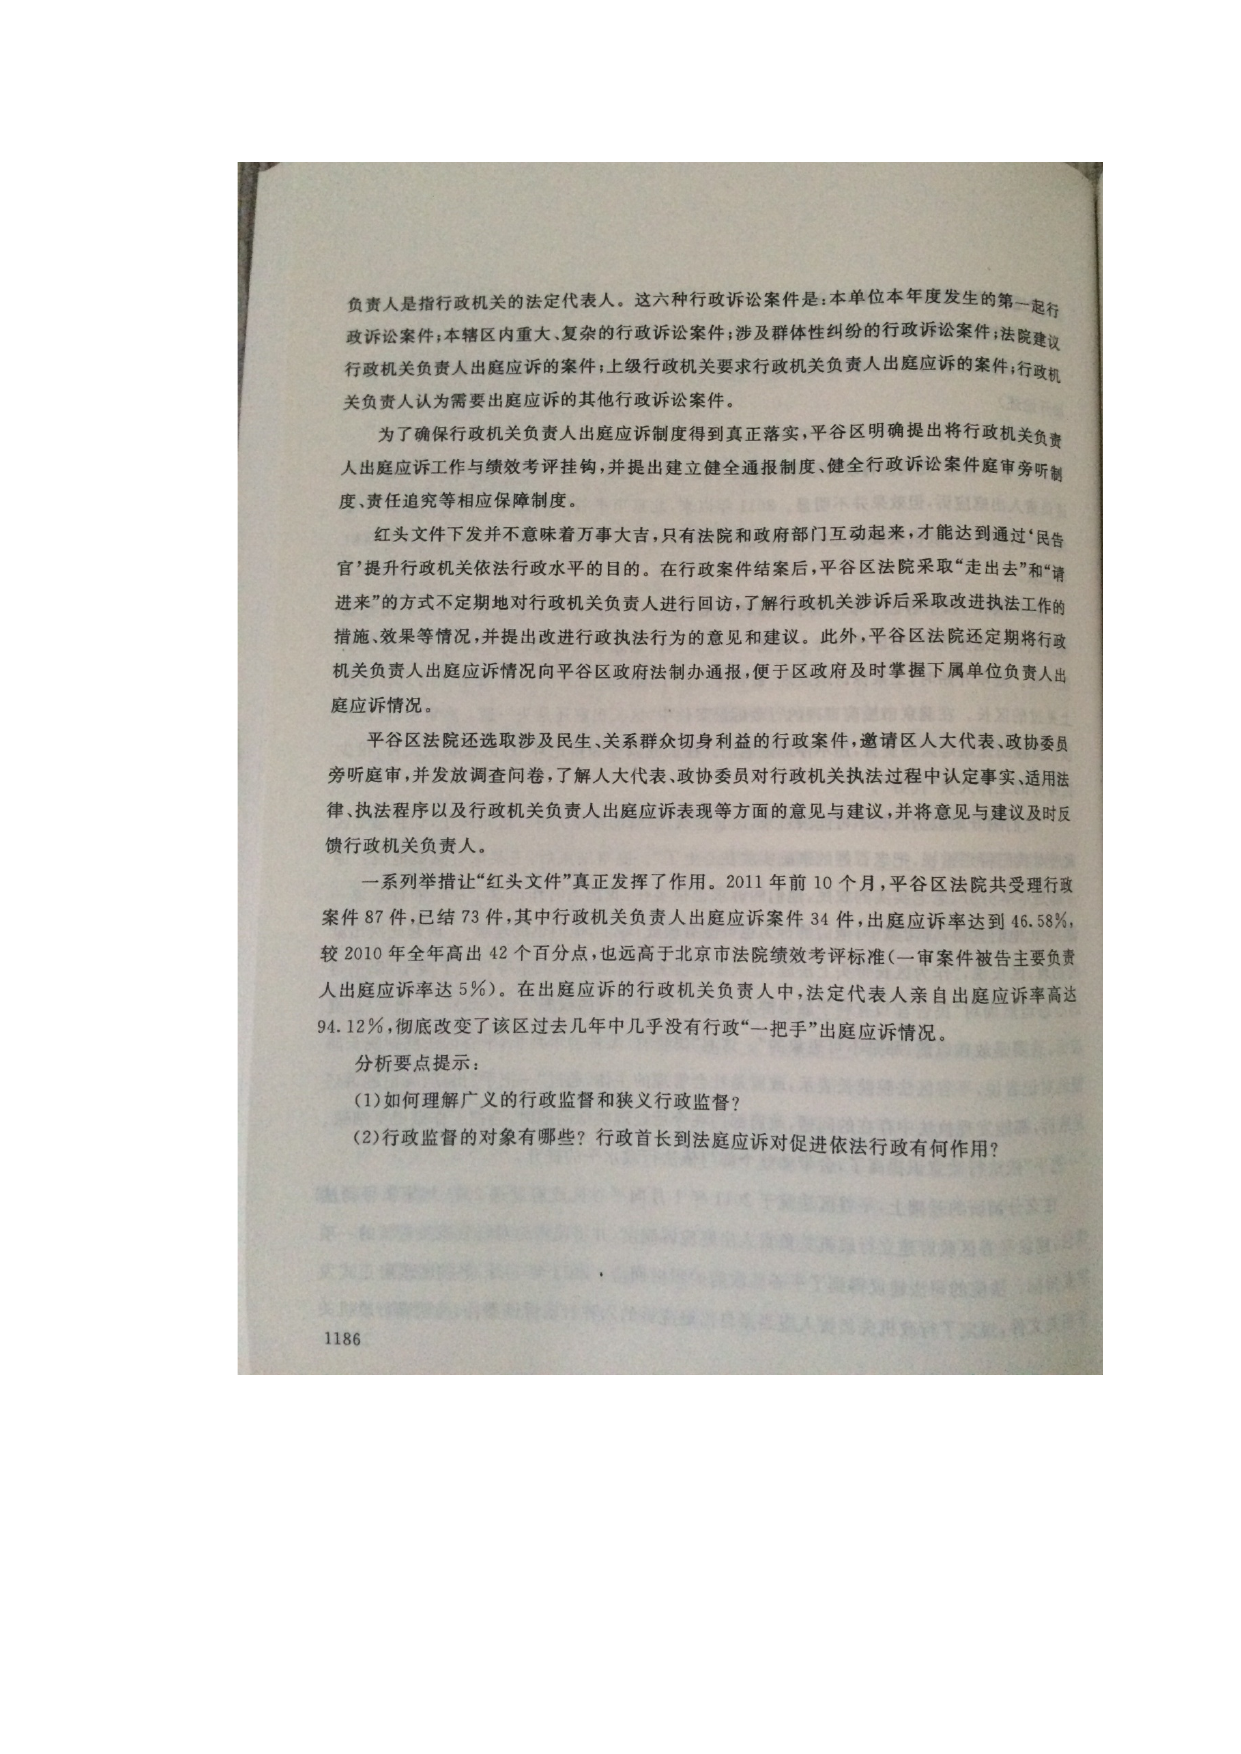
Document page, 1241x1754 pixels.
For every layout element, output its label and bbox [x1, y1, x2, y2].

picture [237, 162, 1103, 1375]
